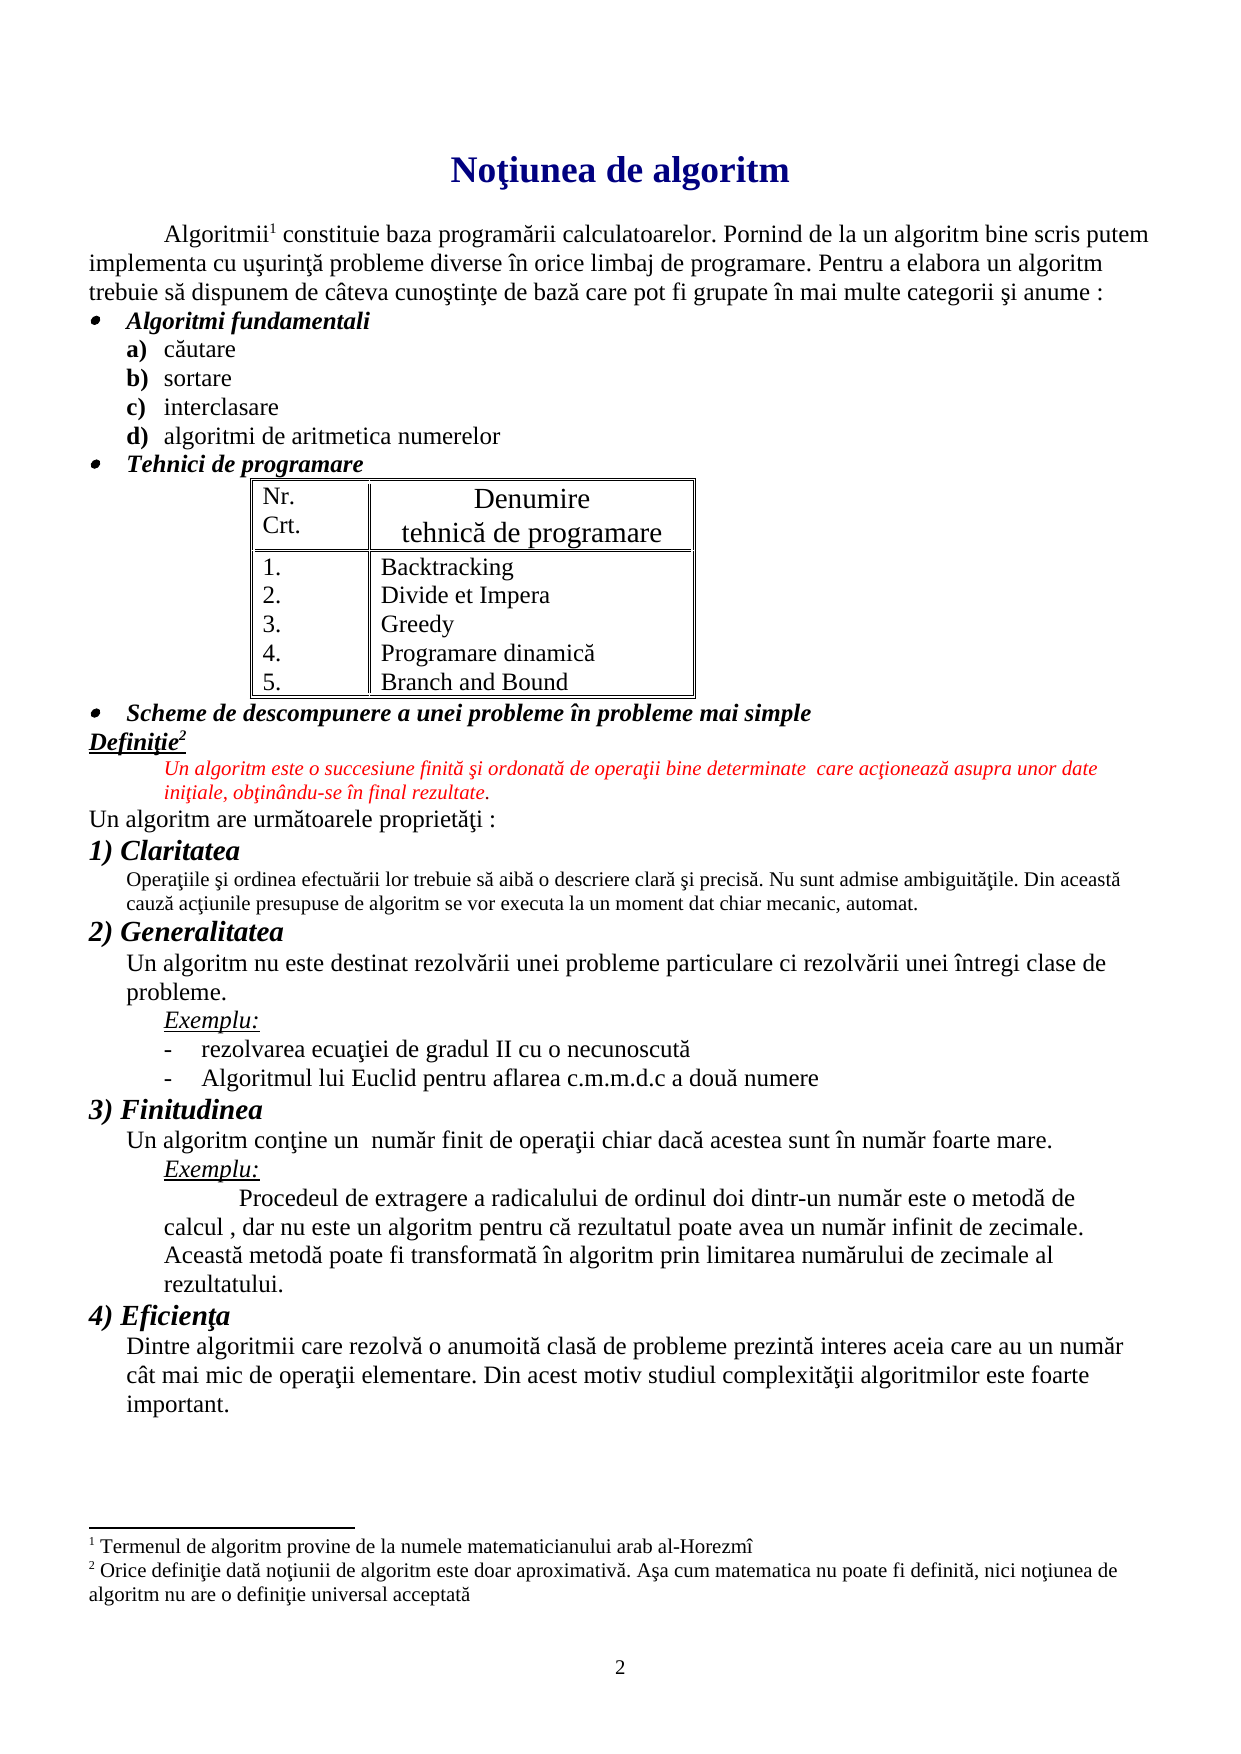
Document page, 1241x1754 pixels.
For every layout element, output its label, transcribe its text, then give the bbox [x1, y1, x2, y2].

text Algoritmii constituie baza programării calculatoarelor. Pornind de la un algoritm bine scris putem implementa cu uşurinţă probleme diverse în orice limbaj de programare. Pentru a elabora un algoritm trebuie să dispunem de câteva cunoştinţe de bază care pot fi grupate în mai multe categorii şi anume : [89, 219, 1152, 306]
table_header Nr. Crt. [253, 481, 369, 548]
table_cell [253, 638, 368, 667]
table_cell [253, 609, 368, 638]
table_cell [253, 667, 369, 695]
text Un algoritm este o succesiune finită şi ordonată de operaţii bine determinate care acţionează asupra unor date iniţiale, obţinându-se în final rezultate. [164, 756, 1152, 804]
text Procedeul de extragere a radicalului de ordinul doi dintr-un număr este o metodă de calcul , dar nu este un algoritm pentru că rezultatul poate avea un număr infinit de zecimale. Această metodă poate fi transformată în algoritm prin limitarea numărului de zecimale al rezultatului. [164, 1183, 1152, 1298]
table_cell Greedy [371, 609, 693, 638]
subtitle 4) Eficienţa [89, 1298, 1152, 1331]
text Dintre algoritmii care rezolvă o anumoită clasă de probleme prezintă interes aceia care au un număr cât mai mic de operaţii elementare. Din acest motiv studiul complexităţii algoritmilor este foarte important. [126, 1331, 1152, 1418]
text Exemplu: [126, 1006, 1152, 1034]
subtitle Noţiunea de algoritm [89, 148, 1152, 191]
list interclasare [126, 392, 1152, 421]
list Tehnici de programare [89, 449, 1152, 478]
text Un algoritm conţine un număr finit de operaţii chiar dacă acestea sunt în număr foarte mare. [126, 1125, 1152, 1154]
list Algoritmul lui Euclid pentru aflarea c.m.m.d.c a două numere [164, 1063, 1152, 1092]
text Definiţie [89, 727, 1152, 756]
table_header Denumire tehnică de programare [369, 481, 693, 548]
text Exemplu: [164, 1154, 1152, 1183]
table_cell Backtracking [371, 549, 693, 580]
subtitle 1) Claritatea [89, 833, 1152, 866]
list căutare [126, 334, 1152, 363]
text Un algoritm are următoarele proprietăţi : [89, 804, 1152, 833]
table_cell [253, 549, 368, 580]
list sortare [126, 363, 1152, 392]
subtitle 2) Generalitatea [89, 914, 1152, 948]
text Operaţiile şi ordinea efectuării lor trebuie să aibă o descriere clară şi precisă. Nu sunt admise ambiguităţile. Din această cauză acţiunile presupuse de algoritm se vor executa la un moment dat chiar mecanic, automat. [126, 866, 1152, 914]
text Un algoritm nu este destinat rezolvării unei probleme particulare ci rezolvării unei întregi clase de probleme. [126, 948, 1152, 1006]
list Algoritmi fundamentali [89, 306, 1152, 334]
table_cell Programare dinamică [371, 638, 693, 667]
list algoritmi de aritmetica numerelor [126, 421, 1152, 449]
table_cell Branch and Bound [369, 667, 693, 695]
table_cell Divide et Impera [371, 580, 693, 609]
list Scheme de descompunere a unei probleme în probleme mai simple [89, 698, 1152, 727]
table_cell [253, 580, 368, 609]
list rezolvarea ecuaţiei de gradul II cu o necunoscută [164, 1034, 1152, 1063]
subtitle 3) Finitudinea [89, 1092, 1152, 1125]
